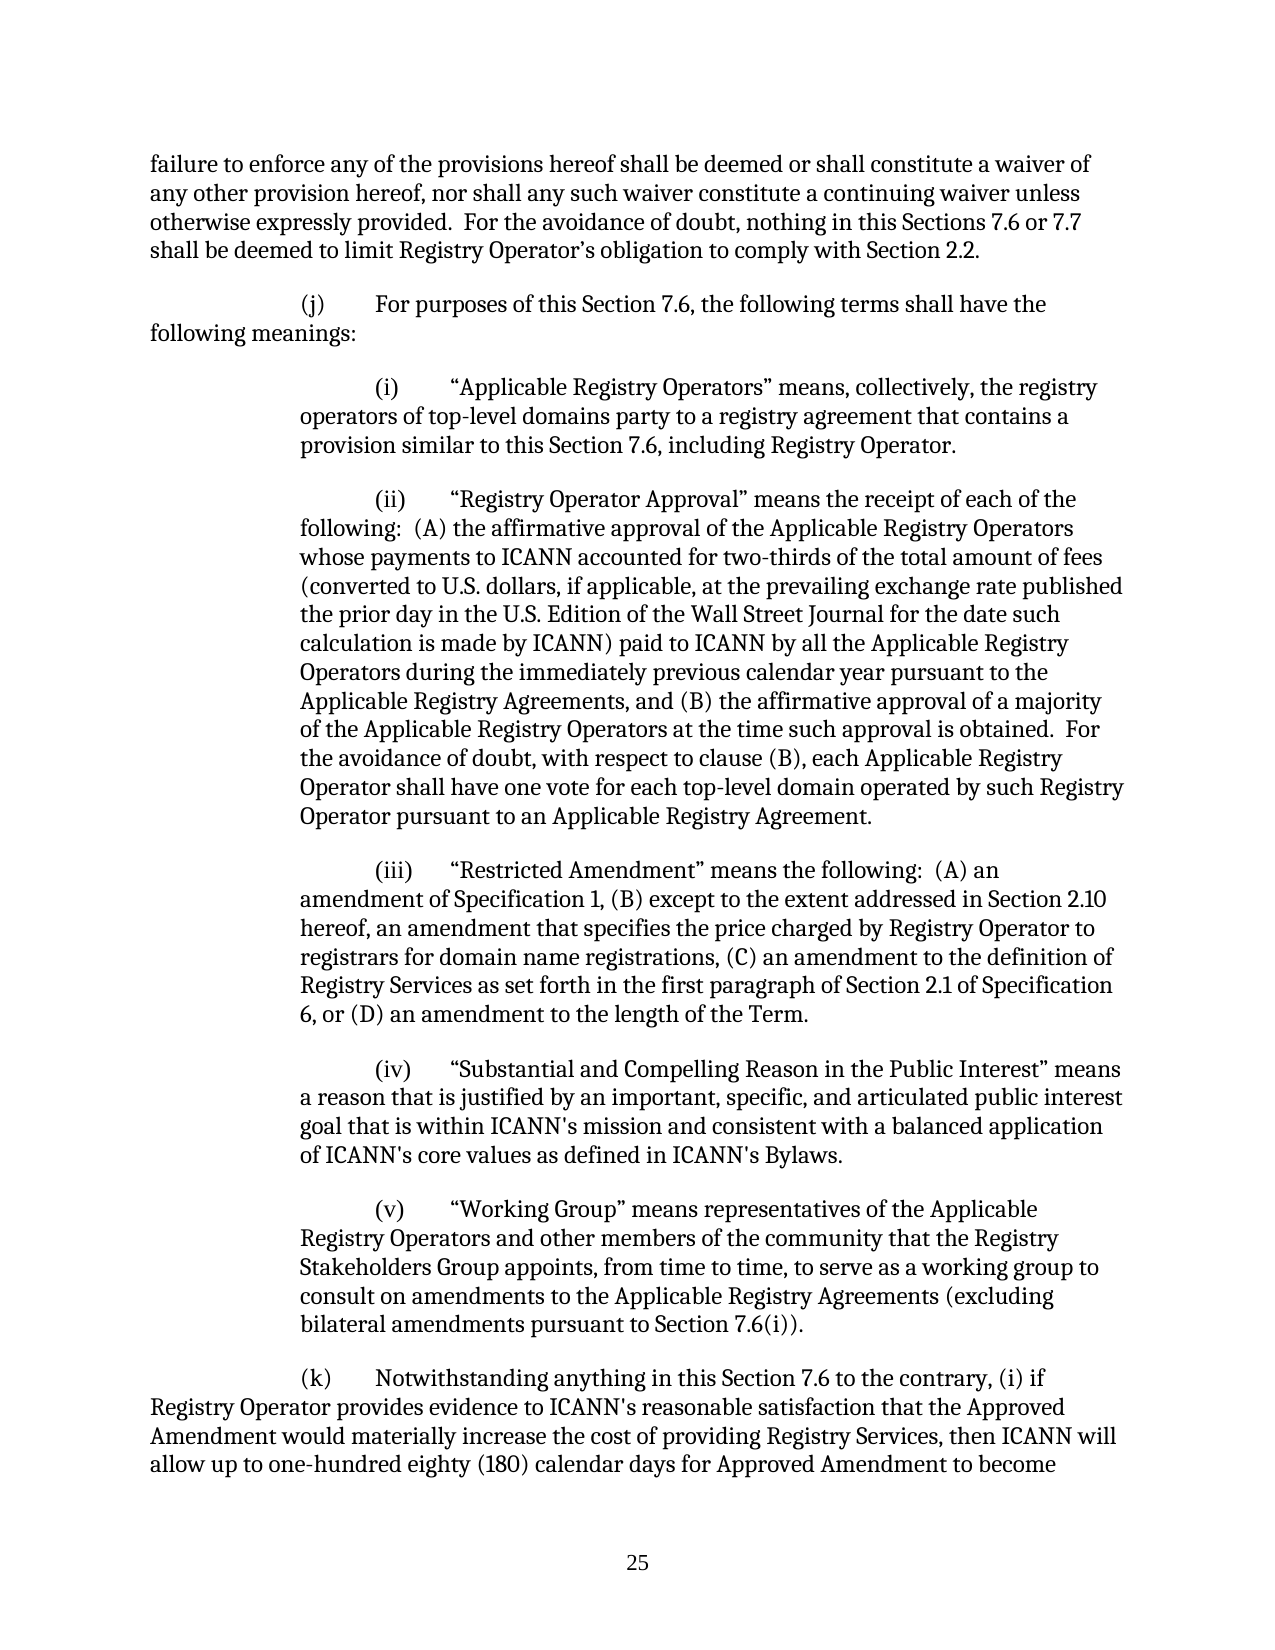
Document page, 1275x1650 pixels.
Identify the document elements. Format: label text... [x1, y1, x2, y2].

text “Applicable Registry Operators” means, collectively, the registry operators of top-level domains party to a registry agreement that contains a provision similar to this Section 7.6, including Registry Operator. [300, 372, 1125, 459]
text “Restricted Amendment” means the following: (A) an amendment of Specification 1, (B) except to the extent addressed in Section 2.10 hereof, an amendment that specifies the price charged by Registry Operator to registrars for domain name registrations, (C) an amendment to the definition of Registry Services as set forth in the first paragraph of Section 2.1 of Specification 6, or (D) an amendment to the length of the Term. [300, 855, 1125, 1029]
text “Substantial and Compelling Reason in the Public Interest” means a reason that is justified by an important, specific, and articulated public interest goal that is within ICANN's mission and consistent with a balanced application of ICANN's core values as defined in ICANN's Bylaws. [300, 1054, 1125, 1169]
text “Registry Operator Approval” means the receipt of each of the following: (A) the affirmative approval of the Applicable Registry Operators whose payments to ICANN accounted for two-thirds of the total amount of fees (converted to U.S. dollars, if applicable, at the prevailing exchange rate published the prior day in the U.S. Edition of the Wall Street Journal for the date such calculation is made by ICANN) paid to ICANN by all the Applicable Registry Operators during the immediately previous calendar year pursuant to the Applicable Registry Agreements, and (B) the affirmative approval of a majority of the Applicable Registry Operators at the time such approval is obtained. For the avoidance of doubt, with respect to clause (B), each Applicable Registry Operator shall have one vote for each top-level domain operated by such Registry Operator pursuant to an Applicable Registry Agreement. [300, 484, 1125, 830]
text “Working Group” means representatives of the Applicable Registry Operators and other members of the community that the Registry Stakeholders Group appoints, from time to time, to serve as a working group to consult on amendments to the Applicable Registry Agreements (excluding bilateral amendments pursuant to Section 7.6(i)). [300, 1194, 1125, 1339]
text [150, 1364, 1125, 1479]
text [150, 150, 1125, 265]
text For purposes of this Section 7.6, the following terms shall have the following meanings: [150, 290, 1125, 347]
